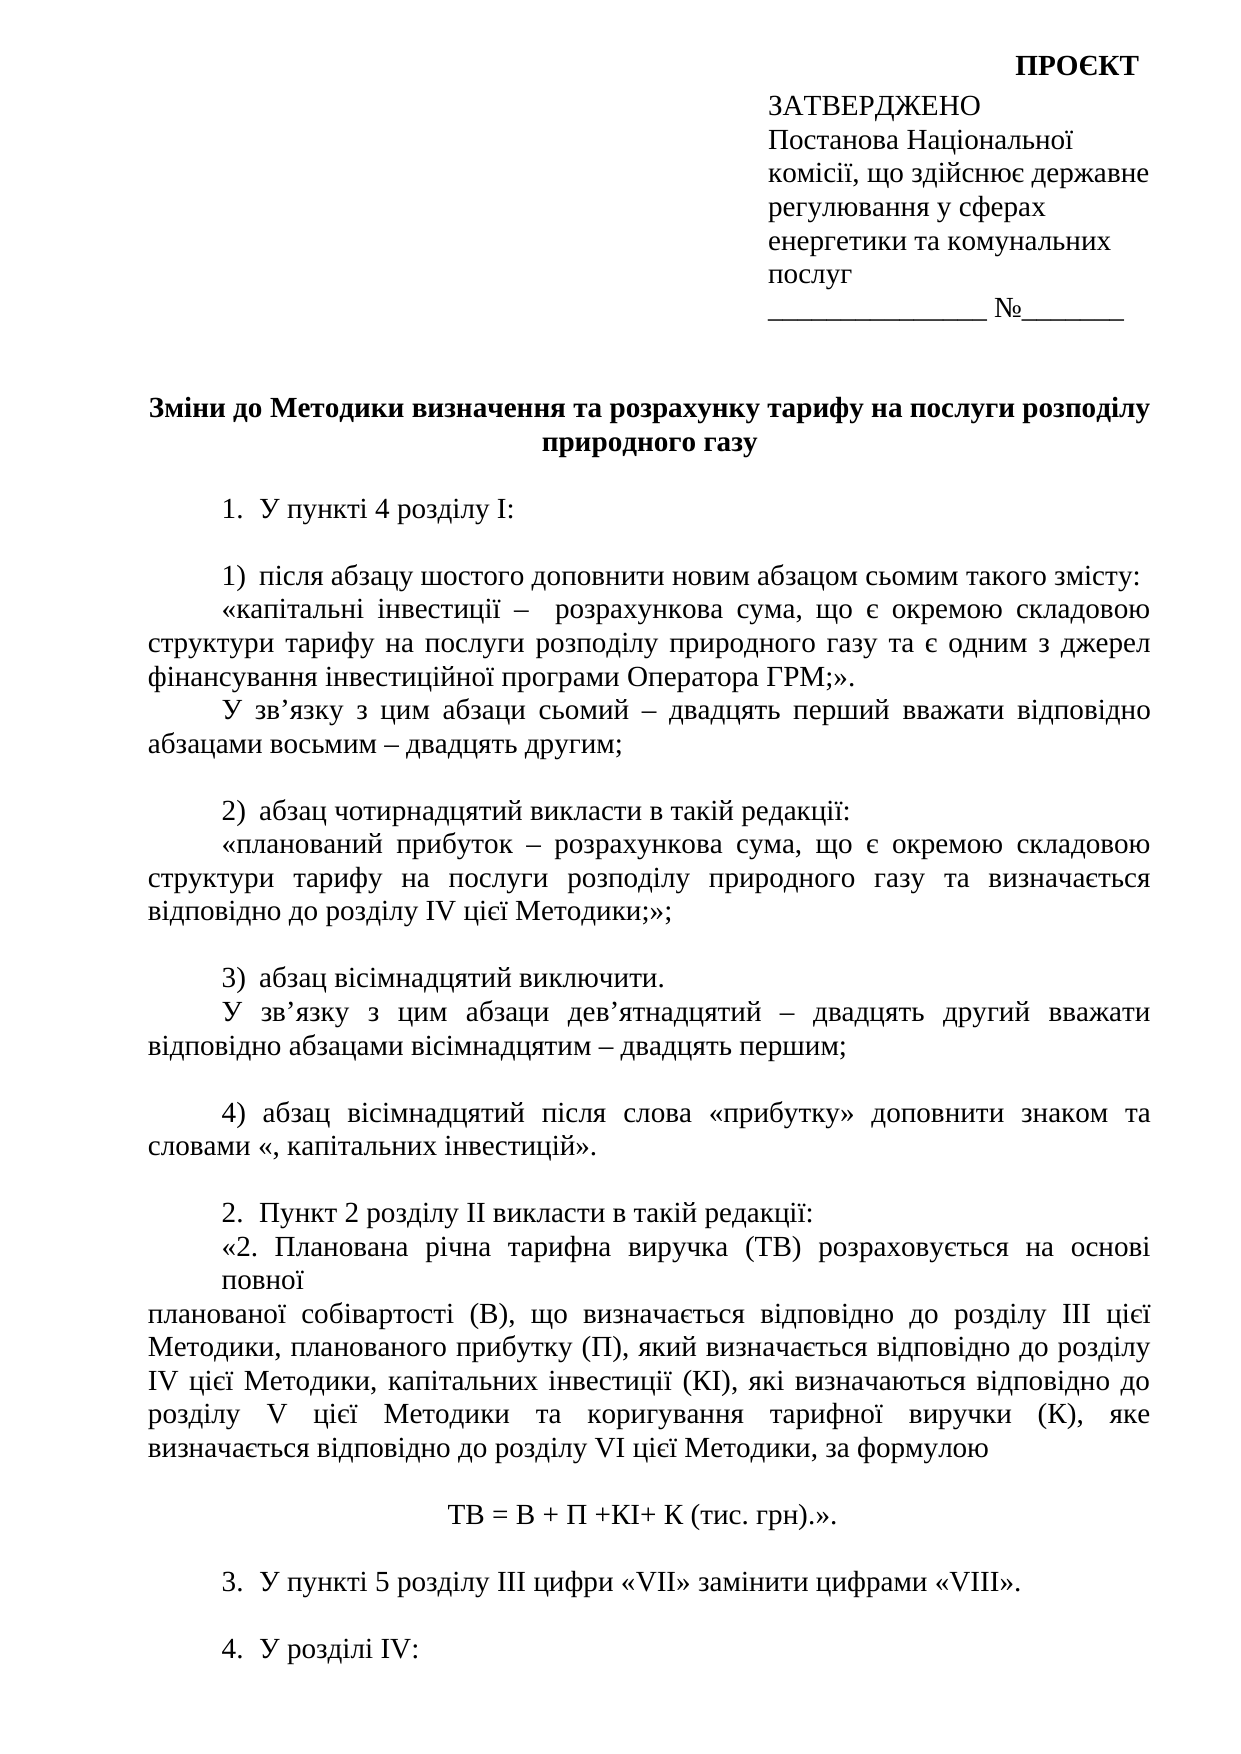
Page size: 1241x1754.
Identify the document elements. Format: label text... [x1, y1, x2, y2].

text ЗАТВЕРДЖЕНО [768, 88, 1152, 122]
list У пункті 5 розділу ІІІ цифри «VII» замінити цифрами «VIII». [221, 1564, 1152, 1598]
list Пункт 2 розділу ІІ викласти в такій редакції: [221, 1195, 1152, 1229]
text Постанова Національної комісії, що здійснює державне регулювання у сферах енергетики та комунальних послуг [768, 122, 1152, 290]
list 4) абзац вісімнадцятий після слова «прибутку» доповнити знаком та словами «, капітальних інвестицій». [148, 1095, 1152, 1162]
subtitle «капітальні інвестиції – розрахункова сума, що є окремою складовою структури тарифу на послуги розподілу природного газу та є одним з джерел фінансування інвестиційної програми Оператора ГРМ;». [148, 592, 1152, 692]
text ТВ = В + П +КІ+ К (тис. грн).». [221, 1497, 1152, 1531]
subtitle У пункті 4 розділу І: [221, 491, 1152, 524]
subtitle Зміни до Методики визначення та розрахунку тарифу на послуги розподілу природного газу [148, 390, 1152, 457]
text У зв’язку з цим абзаци дев’ятнадцятий – двадцять другий вважати відповідно абзацами вісімнадцятим – двадцять першим; [148, 994, 1152, 1061]
subtitle абзац вісімнадцятий виключити. [221, 961, 1152, 994]
subtitle абзац чотирнадцятий викласти в такій редакції: [221, 793, 1152, 826]
text «2. Планована річна тарифна виручка (ТВ) розраховується на основі повної [221, 1229, 1152, 1296]
subtitle «планований прибуток – розрахункова сума, що є окремою складовою структури тарифу на послуги розподілу природного газу та визначається відповідно до розділу IV цієї Методики;»; [148, 826, 1152, 927]
text _______________ №_______ [768, 290, 1152, 323]
text планованої собівартості (В), що визначається відповідно до розділу III цієї Методики, планованого прибутку (П), який визначається відповідно до розділу IV цієї Методики, капітальних інвестиції (КІ), які визначаються відповідно до розділу V цієї Методики та коригування тарифної виручки (К), яке визначається відповідно до розділу VI цієї Методики, за формулою [148, 1296, 1152, 1464]
list У розділі IV: [221, 1631, 1152, 1665]
subtitle після абзацу шостого доповнити новим абзацом сьомим такого змісту: [221, 558, 1152, 592]
subtitle У зв’язку з цим абзаци сьомий – двадцять перший вважати відповідно абзацами восьмим – двадцять другим; [148, 692, 1152, 759]
